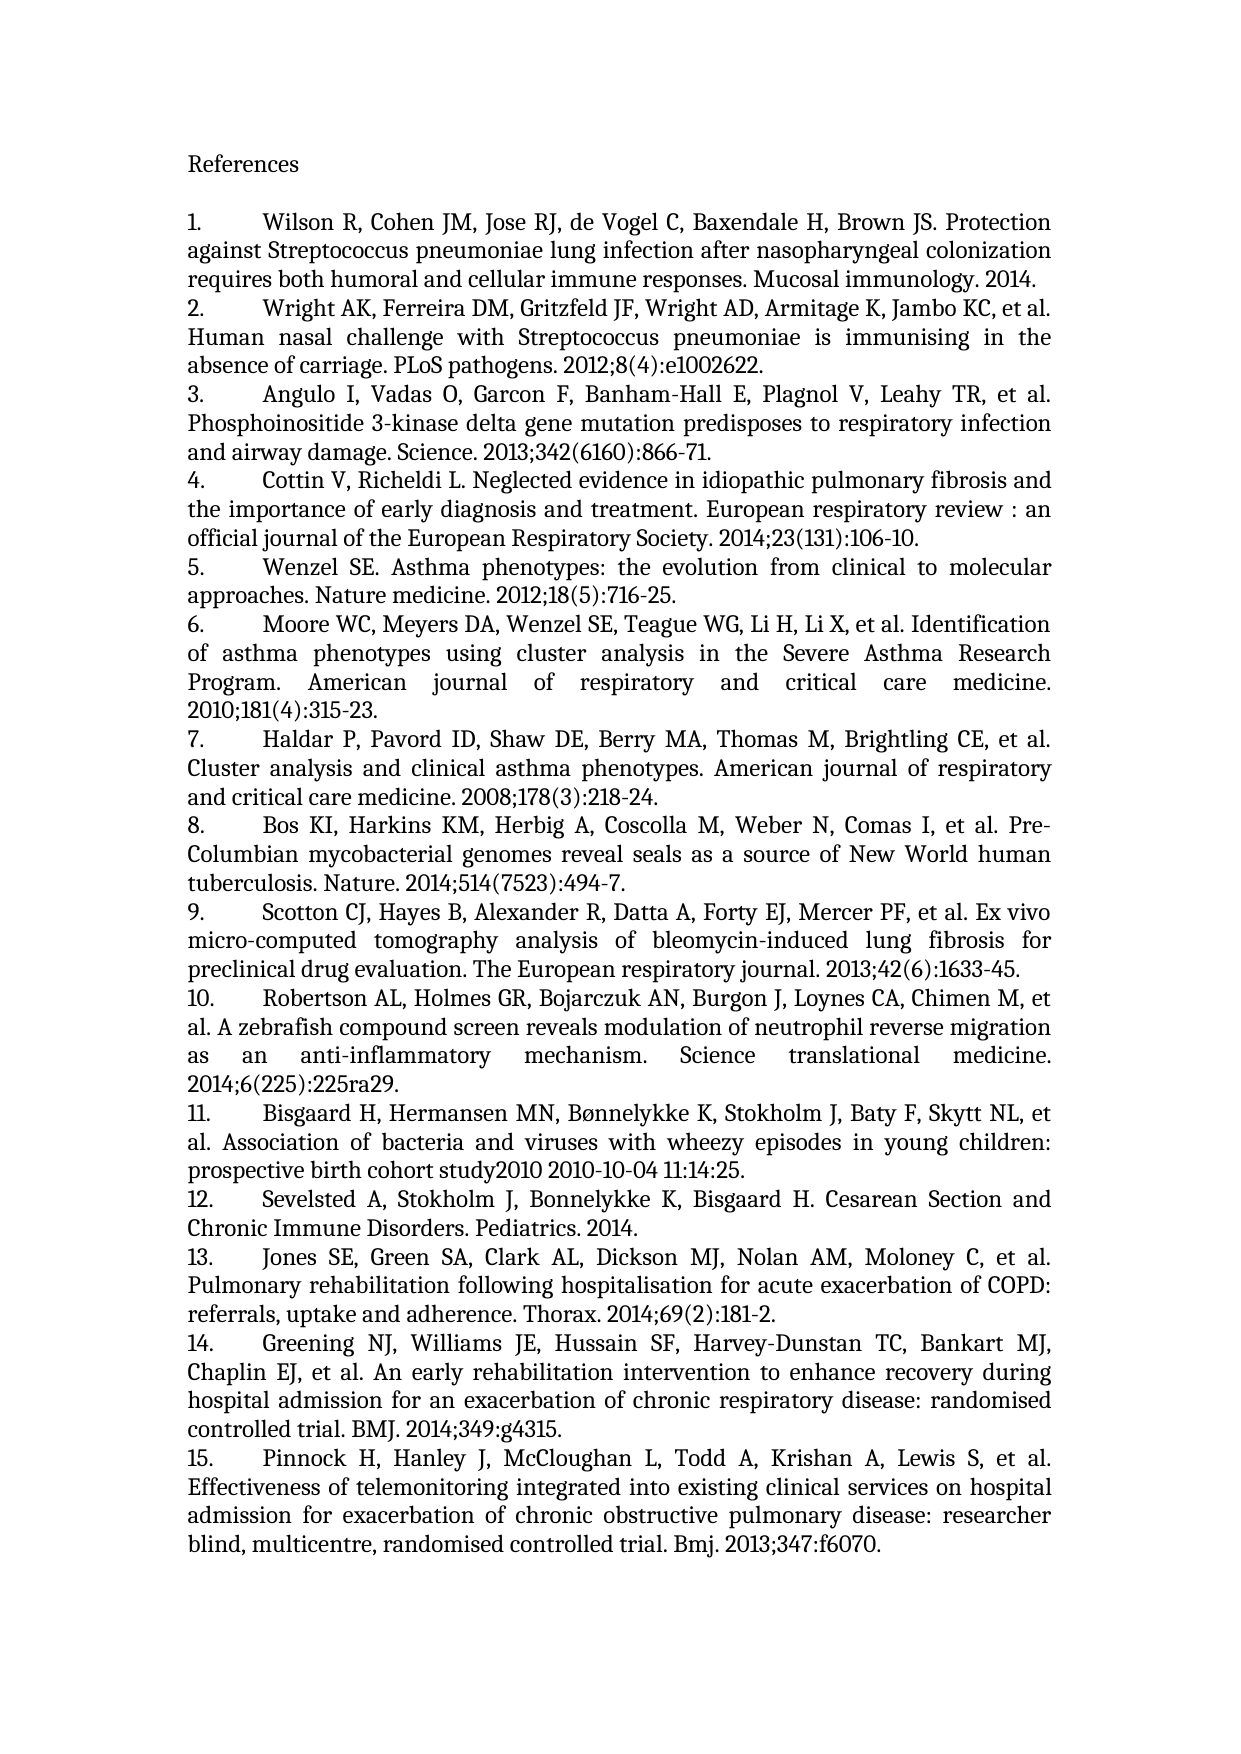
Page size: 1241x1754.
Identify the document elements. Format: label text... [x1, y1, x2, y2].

text 10. Robertson AL, Holmes GR, Bojarczuk AN, Burgon J, Loynes CA, Chimen M, et al. A zebrafish compound screen reveals modulation of neutrophil reverse migration as an anti-inflammatory mechanism. Science translational medicine. 2014;6(225):225ra29. [187, 984, 1053, 1099]
text 8. Bos KI, Harkins KM, Herbig A, Coscolla M, Weber N, Comas I, et al. Pre-Columbian mycobacterial genomes reveal seals as a source of New World human tuberculosis. Nature. 2014;514(7523):494-7. [187, 811, 1053, 897]
text 7. Haldar P, Pavord ID, Shaw DE, Berry MA, Thomas M, Brightling CE, et al. Cluster analysis and clinical asthma phenotypes. American journal of respiratory and critical care medicine. 2008;178(3):218-24. [187, 725, 1053, 811]
text 5. Wenzel SE. Asthma phenotypes: the evolution from clinical to molecular approaches. Nature medicine. 2012;18(5):716-25. [187, 552, 1053, 610]
text References [187, 150, 1053, 179]
text 2. Wright AK, Ferreira DM, Gritzfeld JF, Wright AD, Armitage K, Jambo KC, et al. Human nasal challenge with Streptococcus pneumoniae is immunising in the absence of carriage. PLoS pathogens. 2012;8(4):e1002622. [187, 294, 1053, 380]
text 1. Wilson R, Cohen JM, Jose RJ, de Vogel C, Baxendale H, Brown JS. Protection against Streptococcus pneumoniae lung infection after nasopharyngeal colonization requires both humoral and cellular immune responses. Mucosal immunology. 2014. [187, 207, 1053, 294]
text 14. Greening NJ, Williams JE, Hussain SF, Harvey-Dunstan TC, Bankart MJ, Chaplin EJ, et al. An early rehabilitation intervention to enhance recovery during hospital admission for an exacerbation of chronic respiratory disease: randomised controlled trial. BMJ. 2014;349:g4315. [187, 1329, 1053, 1444]
text 9. Scotton CJ, Hayes B, Alexander R, Datta A, Forty EJ, Mercer PF, et al. Ex vivo micro-computed tomography analysis of bleomycin-induced lung fibrosis for preclinical drug evaluation. The European respiratory journal. 2013;42(6):1633-45. [187, 897, 1053, 984]
text 13. Jones SE, Green SA, Clark AL, Dickson MJ, Nolan AM, Moloney C, et al. Pulmonary rehabilitation following hospitalisation for acute exacerbation of COPD: referrals, uptake and adherence. Thorax. 2014;69(2):181-2. [187, 1242, 1053, 1329]
text 15. Pinnock H, Hanley J, McCloughan L, Todd A, Krishan A, Lewis S, et al. Effectiveness of telemonitoring integrated into existing clinical services on hospital admission for exacerbation of chronic obstructive pulmonary disease: researcher blind, multicentre, randomised controlled trial. Bmj. 2013;347:f6070. [187, 1444, 1053, 1559]
text 4. Cottin V, Richeldi L. Neglected evidence in idiopathic pulmonary fibrosis and the importance of early diagnosis and treatment. European respiratory review : an official journal of the European Respiratory Society. 2014;23(131):106-10. [187, 466, 1053, 552]
text 11. Bisgaard H, Hermansen MN, Bønnelykke K, Stokholm J, Baty F, Skytt NL, et al. Association of bacteria and viruses with wheezy episodes in young children: prospective birth cohort study2010 2010-10-04 11:14:25. [187, 1099, 1053, 1185]
text 12. Sevelsted A, Stokholm J, Bonnelykke K, Bisgaard H. Cesarean Section and Chronic Immune Disorders. Pediatrics. 2014. [187, 1185, 1053, 1242]
text 6. Moore WC, Meyers DA, Wenzel SE, Teague WG, Li H, Li X, et al. Identification of asthma phenotypes using cluster analysis in the Severe Asthma Research Program. American journal of respiratory and critical care medicine. 2010;181(4):315-23. [187, 610, 1053, 725]
text 3. Angulo I, Vadas O, Garcon F, Banham-Hall E, Plagnol V, Leahy TR, et al. Phosphoinositide 3-kinase delta gene mutation predisposes to respiratory infection and airway damage. Science. 2013;342(6160):866-71. [187, 380, 1053, 466]
